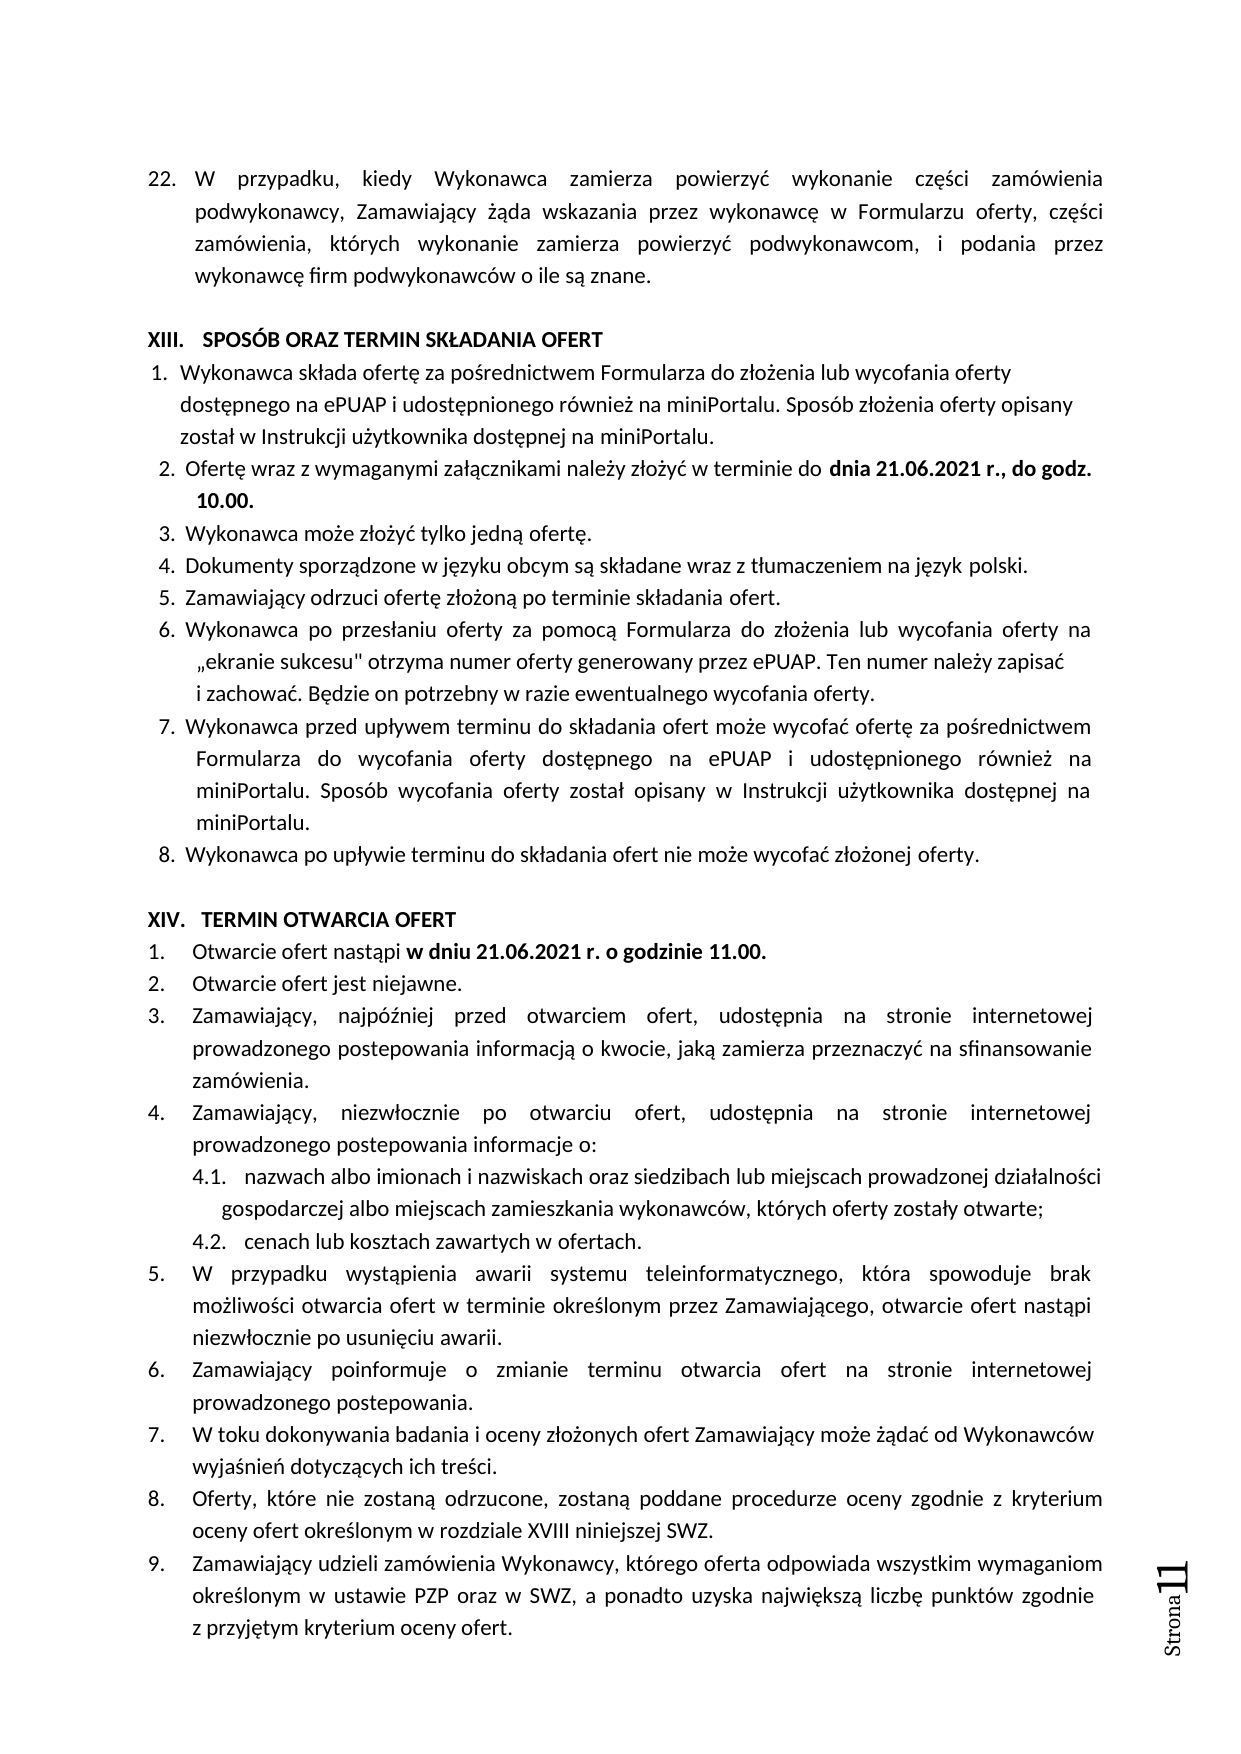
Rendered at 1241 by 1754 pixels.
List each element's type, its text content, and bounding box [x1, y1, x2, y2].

list Otwarcie ofert nastąpi w dniu 21.06.2021 r. o godzinie 11.00. [148, 937, 1105, 965]
list Wykonawca po upływie terminu do składania ofert nie może wycofać złożonej oferty. [158, 841, 1105, 868]
list Otwarcie ofert jest niejawne. [148, 969, 1105, 997]
text „ekranie sukcesu" otrzyma numer oferty generowany przez ePUAP. Ten numer należy zapisać [196, 647, 1105, 675]
subtitle SPOSÓB ORAZ TERMIN SKŁADANIA OFERT [148, 326, 1105, 353]
list nazwach albo imionach i nazwiskach oraz siedzibach lub miejscach prowadzonej działalności [192, 1162, 1105, 1190]
list Wykonawca może złożyć tylko jedną ofertę. [158, 519, 1105, 547]
list Zamawiający udzieli zamówienia Wykonawcy, którego oferta odpowiada wszystkim wymaganiom określonym w ustawie PZP oraz w SWZ, a ponadto uzyska największą liczbę punktów zgodnie z przyjętym kryterium oceny ofert. [148, 1549, 1105, 1641]
list Wykonawca przed upływem terminu do składania ofert może wycofać ofertę za pośrednictwem Formularza do wycofania oferty dostępnego na ePUAP i udostępnionego również na miniPortalu. Sposób wycofania oferty został opisany w Instrukcji użytkownika dostępnej na miniPortalu. [158, 712, 1093, 836]
list Dokumenty sporządzone w języku obcym są składane wraz z tłumaczeniem na język polski. [158, 551, 1105, 579]
list W przypadku wystąpienia awarii systemu teleinformatycznego, która spowoduje brak możliwości otwarcia ofert w terminie określonym przez Zamawiającego, otwarcie ofert nastąpi niezwłocznie po usunięciu awarii. [148, 1259, 1093, 1351]
subtitle TERMIN OTWARCIA OFERT [148, 905, 1105, 933]
list Zamawiający, niezwłocznie po otwarciu ofert, udostępnia na stronie internetowej prowadzonego postepowania informacje o: [148, 1098, 1093, 1158]
list Wykonawca składa ofertę za pośrednictwem Formularza do złożenia lub wycofania oferty dostępnego na ePUAP i udostępnionego również na miniPortalu. Sposób złożenia oferty opisany został w Instrukcji użytkownika dostępnej na miniPortalu. [150, 358, 1105, 450]
list Zamawiający poinformuje o zmianie terminu otwarcia ofert na stronie internetowej prowadzonego postepowania. [148, 1356, 1093, 1416]
text gospodarczej albo miejscach zamieszkania wykonawców, których oferty zostały otwarte; [221, 1194, 1105, 1223]
list Ofertę wraz z wymaganymi załącznikami należy złożyć w terminie do dnia 21.06.2021 r., do godz. 10.00. [158, 454, 1093, 514]
text i zachować. Będzie on potrzebny w razie ewentualnego wycofania oferty. [196, 679, 1105, 708]
list Zamawiający odrzuci ofertę złożoną po terminie składania ofert. [158, 583, 1105, 611]
list cenach lub kosztach zawartych w ofertach. [192, 1227, 1105, 1255]
list W toku dokonywania badania i oceny złożonych ofert Zamawiający może żądać od Wykonawców [148, 1420, 1105, 1448]
list Wykonawca po przesłaniu oferty za pomocą Formularza do złożenia lub wycofania oferty na [158, 615, 1105, 643]
text wyjaśnień dotyczących ich treści. [192, 1452, 1105, 1480]
list Oferty, które nie zostaną odrzucone, zostaną poddane procedurze oceny zgodnie z kryterium oceny ofert określonym w rozdziale XVIII niniejszej SWZ. [148, 1484, 1105, 1544]
list Zamawiający, najpóźniej przed otwarciem ofert, udostępnia na stronie internetowej prowadzonego postepowania informacją o kwocie, jaką zamierza przeznaczyć na sfinansowanie zamówienia. [148, 1001, 1093, 1094]
list W przypadku, kiedy Wykonawca zamierza powierzyć wykonanie części zamówienia podwykonawcy, Zamawiający żąda wskazania przez wykonawcę w Formularzu oferty, części zamówienia, których wykonanie zamierza powierzyć podwykonawcom, i podania przez wykonawcę firm podwykonawców o ile są znane. [148, 164, 1105, 289]
